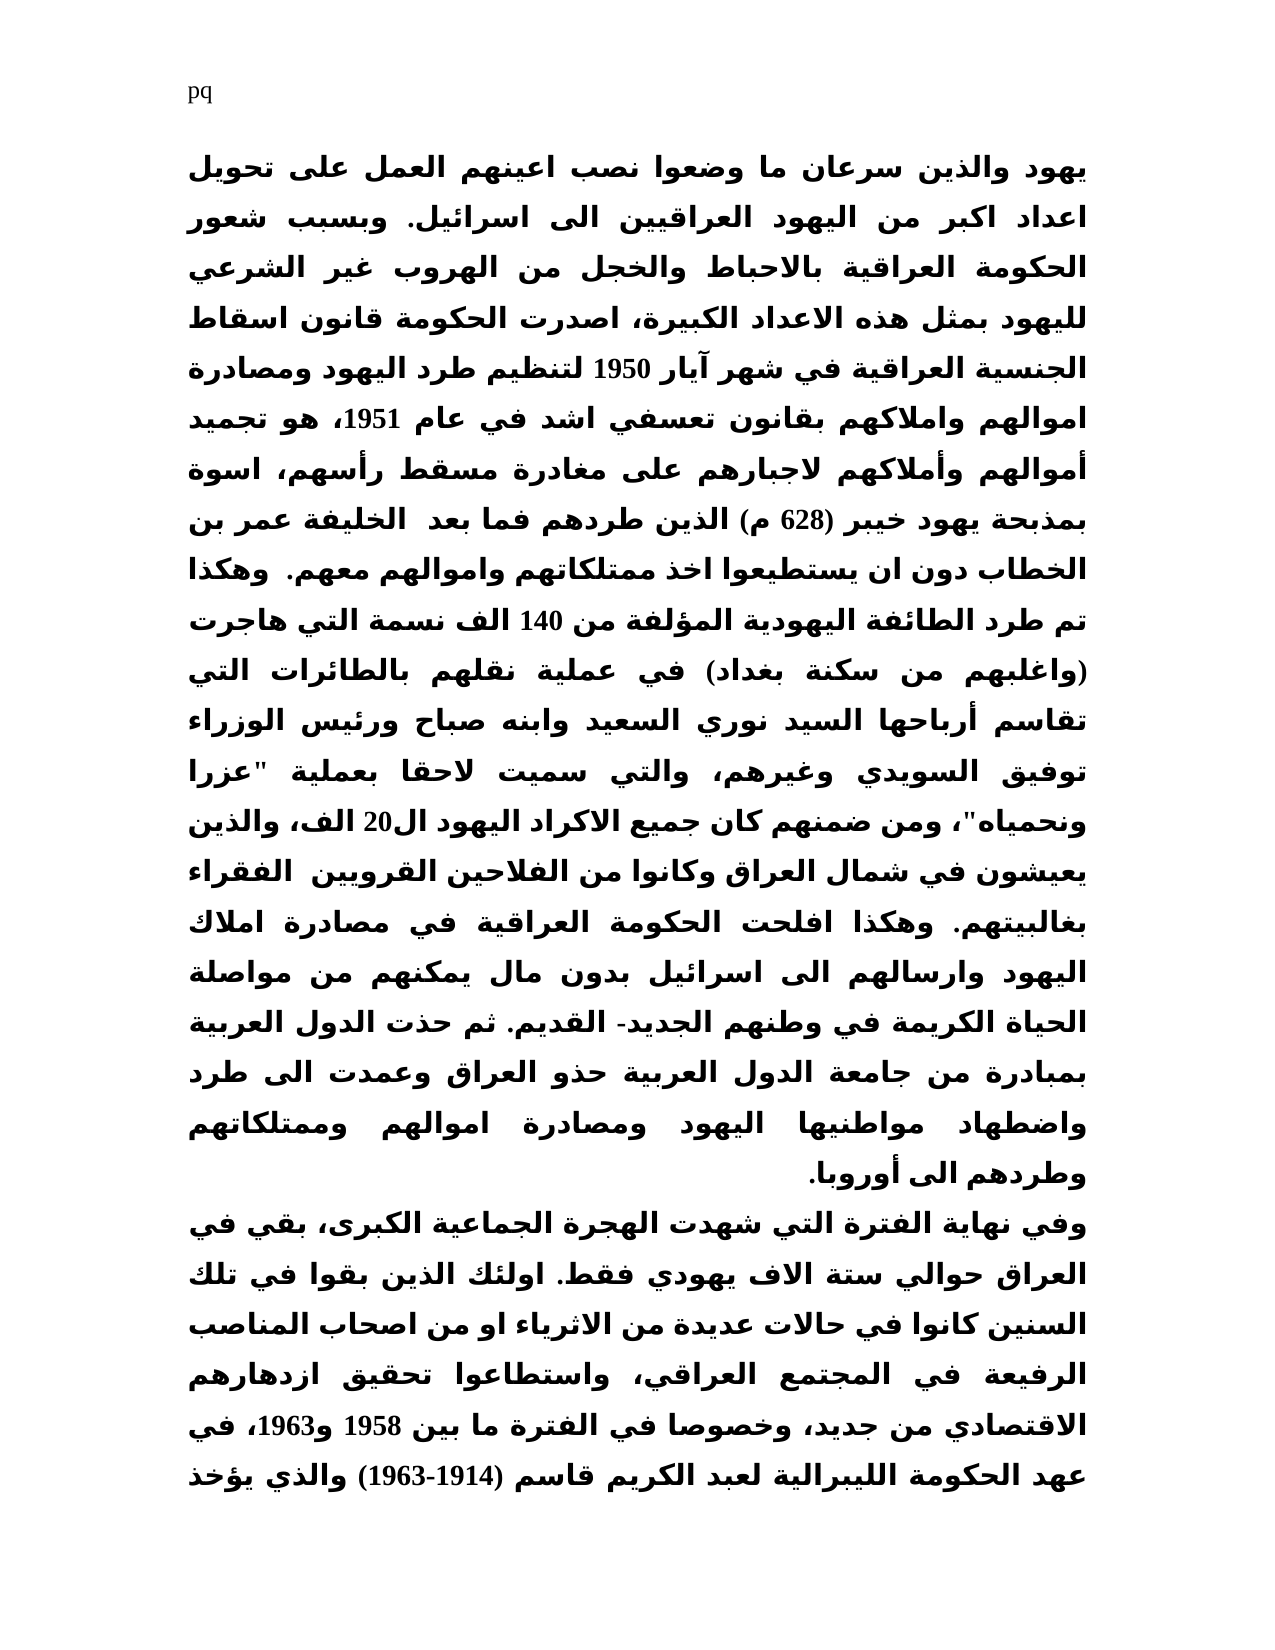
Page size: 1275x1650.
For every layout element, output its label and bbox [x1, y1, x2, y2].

text [187, 150, 1087, 1190]
text [187, 1207, 1087, 1492]
